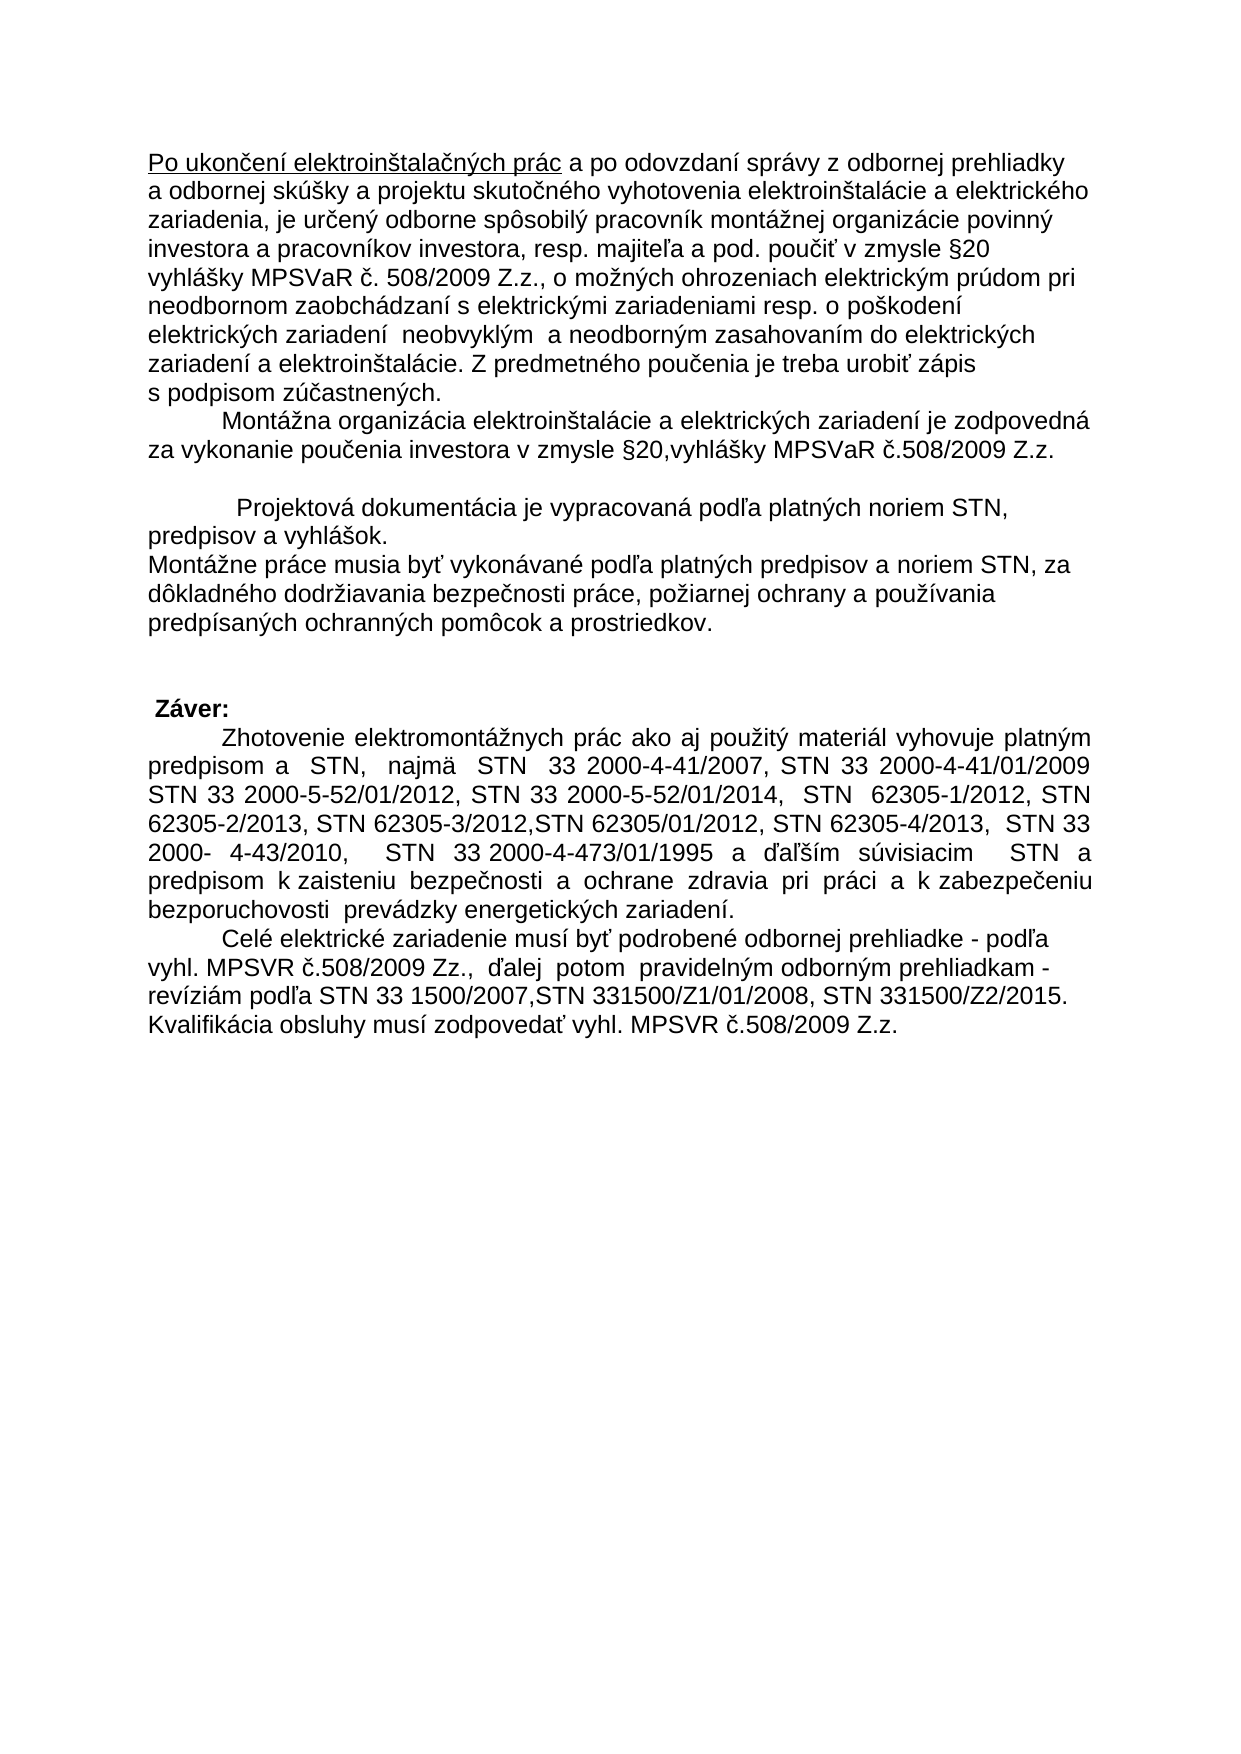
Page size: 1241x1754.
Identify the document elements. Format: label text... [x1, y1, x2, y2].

text Záver: [148, 694, 1093, 723]
text Zhotovenie elektromontážnych prác ako aj použitý materiál vyhovuje platným predpisom a STN, najmä STN 33 2000-4-41/2007, STN 33 2000-4-41/01/2009 STN 33 2000-5-52/01/2012, STN 33 2000-5-52/01/2014, STN 62305-1/2012, STN 62305-2/2013, STN 62305-3/2012,STN 62305/01/2012, STN 62305-4/2013, STN 33 2000- 4-43/2010, STN 33 2000-4-473/01/1995 a ďaľším súvisiacim STN a predpisom k zaisteniu bezpečnosti a ochrane zdravia pri práci a k zabezpečeniu bezporuchovosti prevádzky energetických zariadení. [148, 723, 1093, 924]
text Celé elektrické zariadenie musí byť podrobené odbornej prehliadke - podľa vyhl. MPSVR č.508/2009 Zz., ďalej potom pravidelným odborným prehliadkam - revíziám podľa STN 33 1500/2007,STN 331500/Z1/01/2008, STN 331500/Z2/2015. Kvalifikácia obsluhy musí zodpovedať vyhl. MPSVR č.508/2009 Z.z. [148, 924, 1093, 1039]
text Projektová dokumentácia je vypracovaná podľa platných noriem STN, predpisov a vyhlášok. [148, 493, 1093, 550]
text Po ukončení elektroinštalačných prác a po odovzdaní správy z odbornej prehliadky a odbornej skúšky a projektu skutočného vyhotovenia elektroinštalácie a elektrického zariadenia, je určený odborne spôsobilý pracovník montážnej organizácie povinný investora a pracovníkov investora, resp. majiteľa a pod. poučiť v zmysle §20 vyhlášky MPSVaR č. 508/2009 Z.z., o možných ohrozeniach elektrickým prúdom pri neodbornom zaobchádzaní s elektrickými zariadeniami resp. o poškodení elektrických zariadení neobvyklým a neodborným zasahovaním do elektrických zariadení a elektroinštalácie. Z predmetného poučenia je treba urobiť zápis s podpisom zúčastnených. [148, 148, 1093, 406]
text Montážne práce musia byť vykonávané podľa platných predpisov a noriem STN, za dôkladného dodržiavania bezpečnosti práce, požiarnej ochrany a používania predpísaných ochranných pomôcok a prostriedkov. [148, 550, 1093, 636]
text Montážna organizácia elektroinštalácie a elektrických zariadení je zodpovedná za vykonanie poučenia investora v zmysle §20,vyhlášky MPSVaR č.508/2009 Z.z. [148, 406, 1093, 464]
